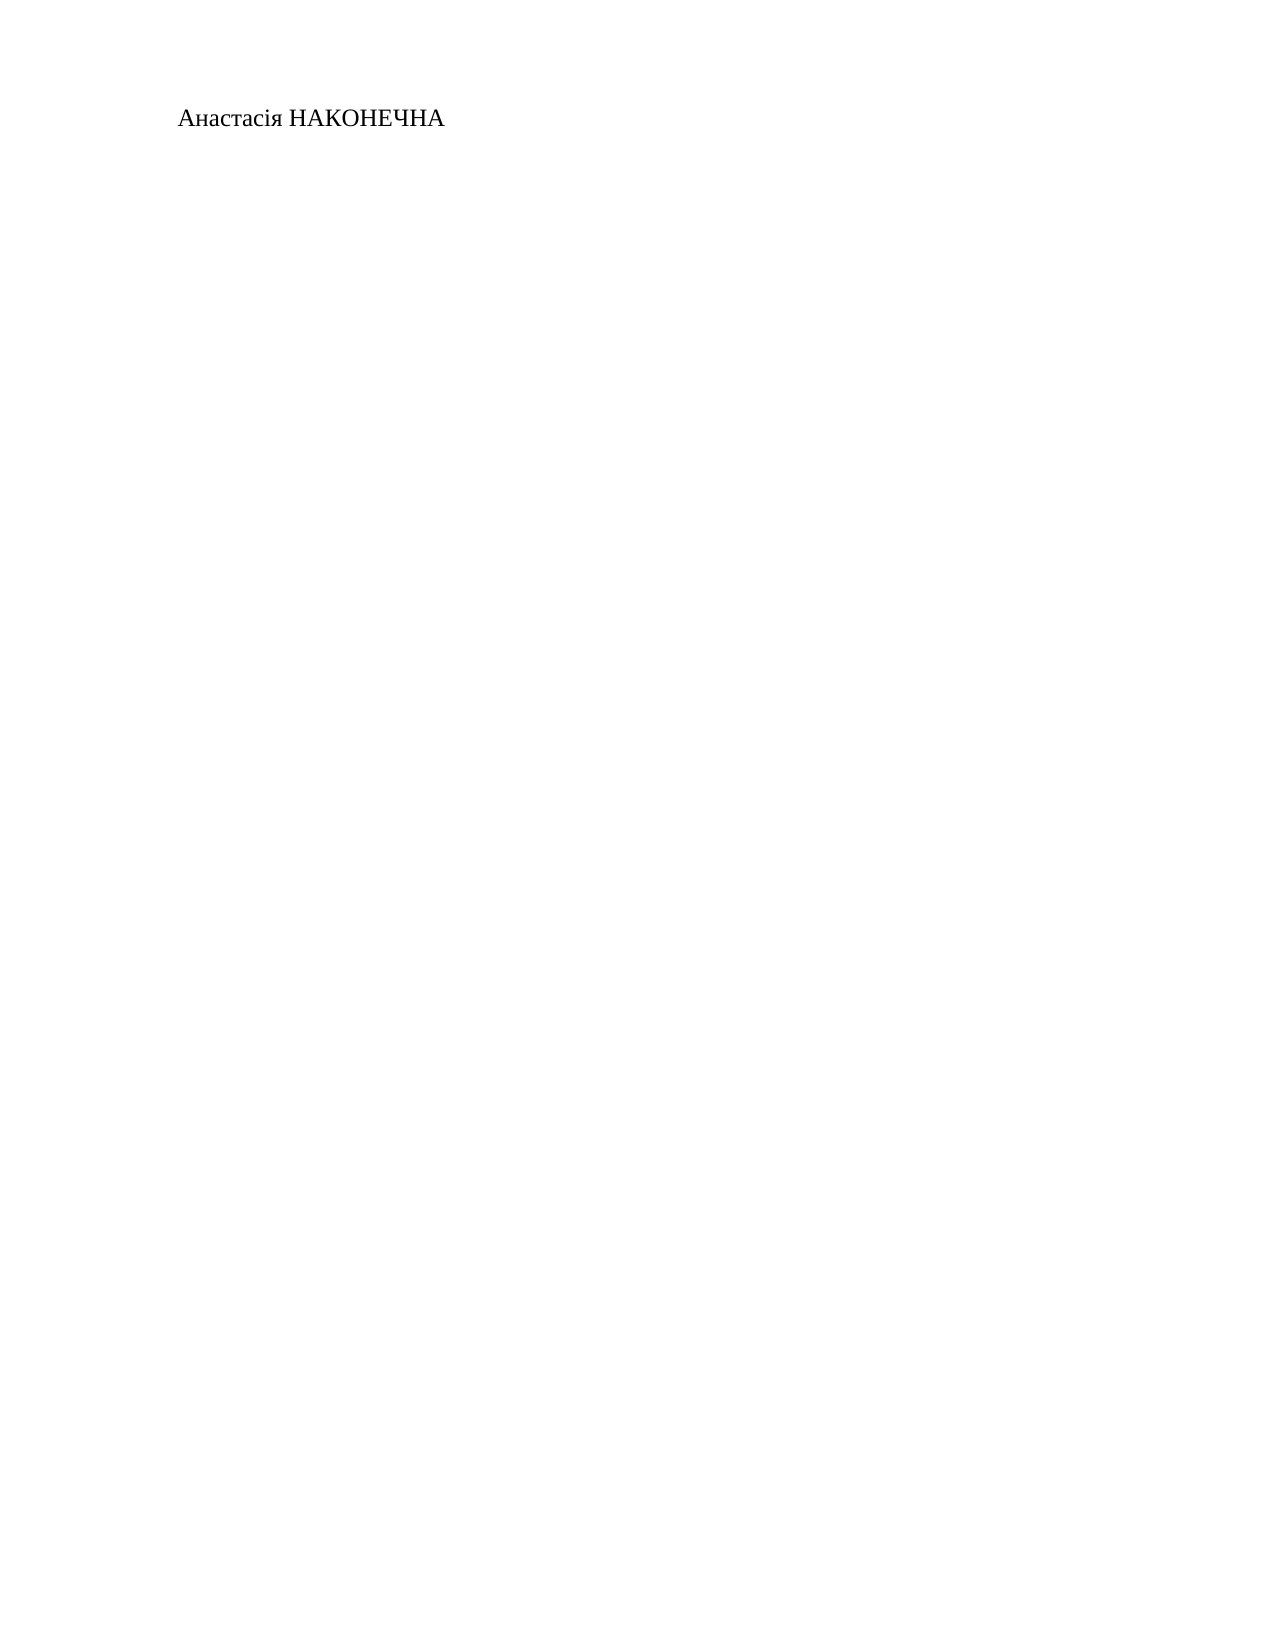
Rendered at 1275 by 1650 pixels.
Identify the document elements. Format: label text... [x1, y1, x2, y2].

text Анастасія НАКОНЕЧНА [177, 103, 1216, 132]
